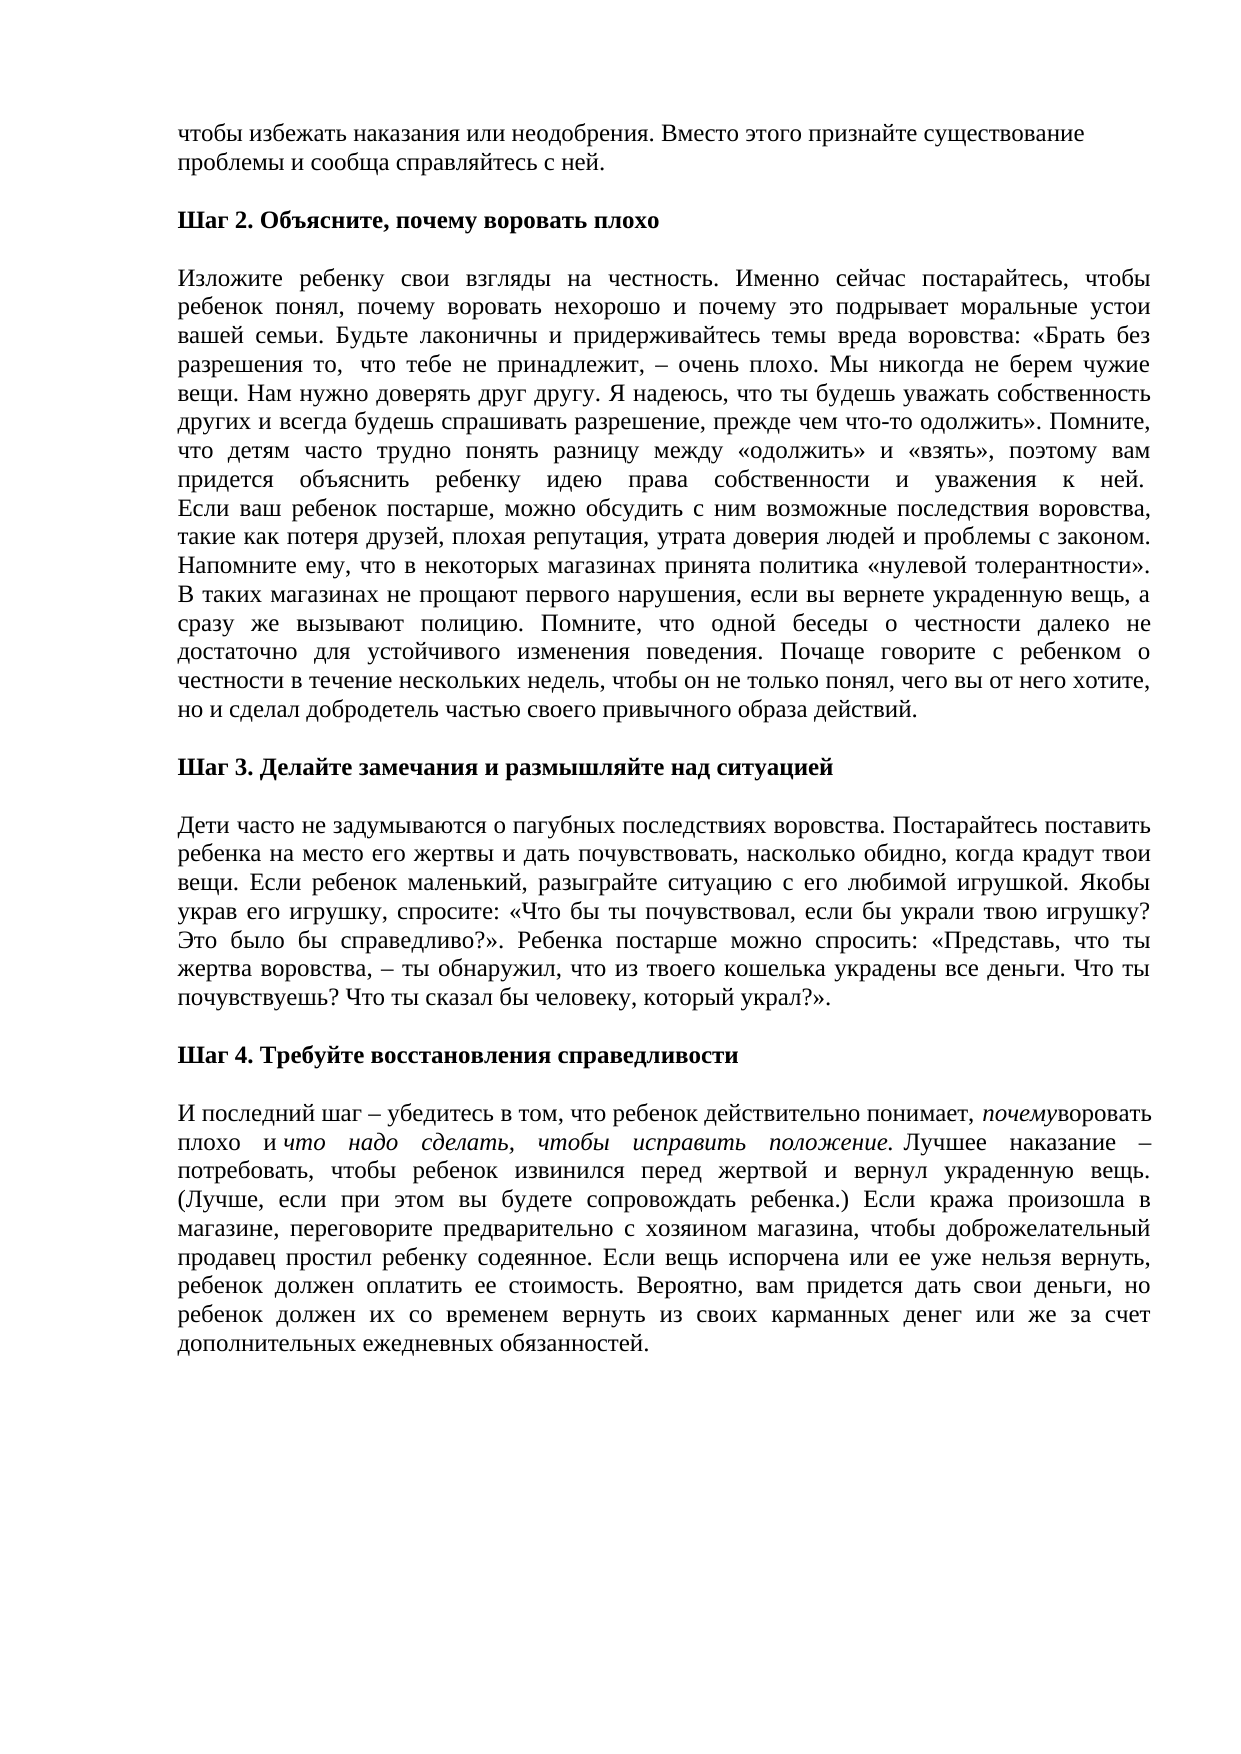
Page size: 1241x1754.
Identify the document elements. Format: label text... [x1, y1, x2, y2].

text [177, 118, 1152, 176]
text Шаг 3. Делайте замечания и размышляйте над ситуацией [177, 752, 1152, 781]
text И последний шаг – убедитесь в том, что ребенок действительно понимает, почемуворовать плохо и что надо сделать, чтобы исправить положение. Лучшее наказание – потребовать, чтобы ребенок извинился перед жертвой и вернул украденную вещь. (Лучше, если при этом вы будете сопровождать ребенка.) Если кража произошла в магазине, переговорите предварительно с хозяином магазина, чтобы доброжелательный продавец простил ребенку содеянное. Если вещь испорчена или ее уже нельзя вернуть, ребенок должен оплатить ее стоимость. Вероятно, вам придется дать свои деньги, но ребенок должен их со временем вернуть из своих карманных денег или же за счет дополнительных ежедневных обязанностей. [177, 1098, 1152, 1357]
text Дети часто не задумываются о пагубных последствиях воровства. Постарайтесь поставить ребенка на место его жертвы и дать почувствовать, насколько обидно, когда крадут твои вещи. Если ребенок маленький, разыграйте ситуацию с его любимой игрушкой. Якобы украв его игрушку, спросите: «Что бы ты почувствовал, если бы украли твою игрушку? Это было бы справедливо?». Ребенка постарше можно спросить: «Представь, что ты жертва воровства, – ты обнаружил, что из твоего кошелька украдены все деньги. Что ты почувствуешь? Что ты сказал бы человеку, который украл?». [177, 810, 1152, 1011]
text Изложите ребенку свои взгляды на честность. Именно сейчас постарайтесь, чтобы ребенок понял, почему воровать нехорошо и почему это подрывает моральные устои вашей семьи. Будьте лаконичны и придерживайтесь темы вреда воровства: «Брать без разрешения то, что тебе не принадлежит, – очень плохо. Мы никогда не берем чужие вещи. Нам нужно доверять друг другу. Я надеюсь, что ты будешь уважать собственность других и всегда будешь спрашивать разрешение, прежде чем что-то одолжить». Помните, что детям часто трудно понять разницу между «одолжить» и «взять», поэтому вам придется объяснить ребенку идею права собственности и уважения к ней. Если ваш ребенок постарше, можно обсудить с ним возможные последствия воровства, такие как потеря друзей, плохая репутация, утрата доверия людей и проблемы с законом. Напомните ему, что в некоторых магазинах принята политика «нулевой толерантности». В таких магазинах не прощают первого нарушения, если вы вернете украденную вещь, а сразу же вызывают полицию. Помните, что одной беседы о честности далеко не достаточно для устойчивого изменения поведения. Почаще говорите с ребенком о честности в течение нескольких недель, чтобы он не только понял, чего вы от него хотите, но и сделал добродетель частью своего привычного образа действий. [177, 263, 1152, 723]
text Шаг 2. Объясните, почему воровать плохо [177, 205, 1152, 233]
text Шаг 4. Требуйте восстановления справедливости [177, 1040, 1152, 1069]
